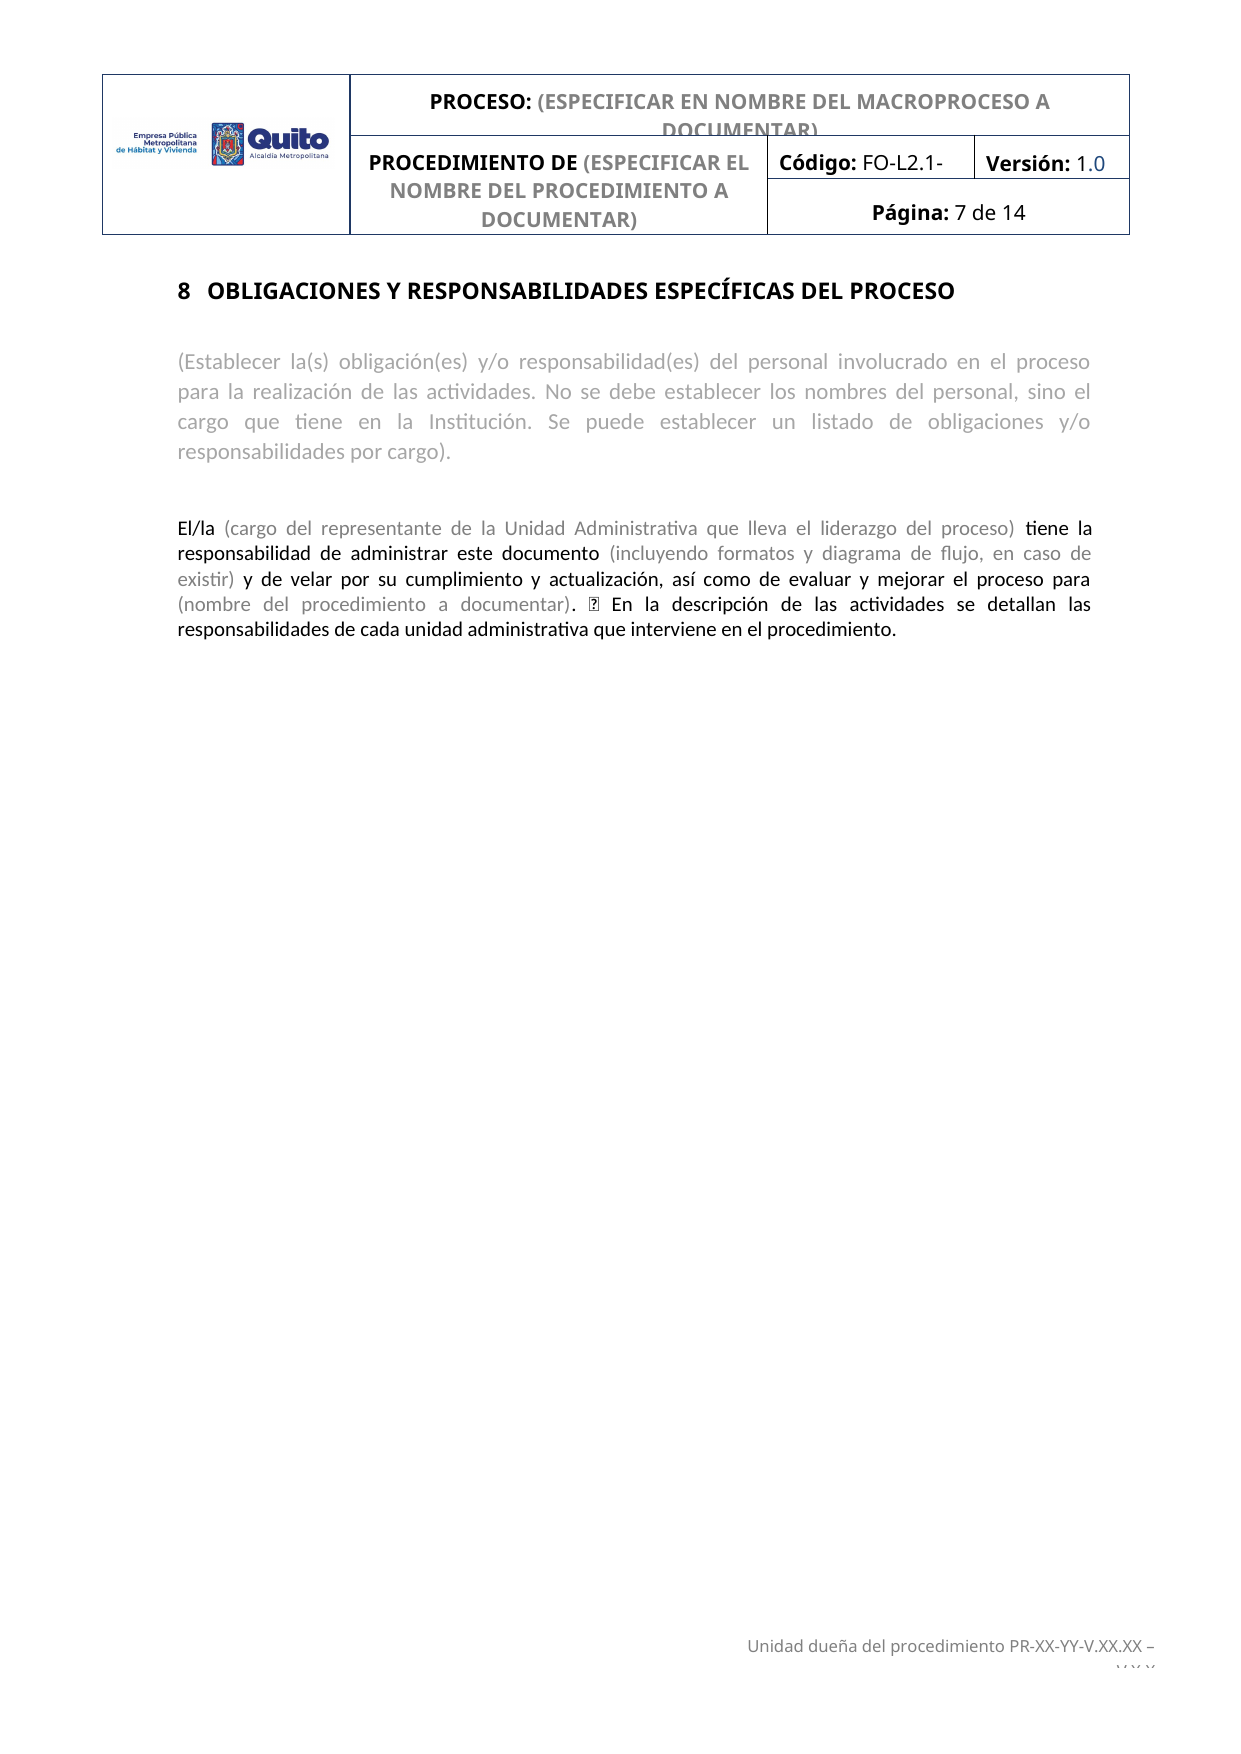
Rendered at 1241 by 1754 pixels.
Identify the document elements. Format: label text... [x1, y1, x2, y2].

text El/la (cargo del representante de la Unidad Administrativa que lleva el liderazgo del proceso) tiene la responsabilidad de administrar este documento (incluyendo formatos y diagrama de flujo, en caso de existir) y de velar por su cumplimiento y actualización, así como de evaluar y mejorar el proceso para (nombre del procedimiento a documentar).  En la descripción de las actividades se detallan las responsabilidades de cada unidad administrativa que interviene en el procedimiento. [177, 515, 1092, 642]
subtitle OBLIGACIONES Y RESPONSABILIDADES ESPECÍFICAS DEL PROCESO [177, 275, 1092, 306]
text (Establecer la(s) obligación(es) y/o responsabilidad(es) del personal involucrado en el proceso para la realización de las actividades. No se debe establecer los nombres del personal, sino el cargo que tiene en la Institución. Se puede establecer un listado de obligaciones y/o responsabilidades por cargo). [177, 347, 1092, 466]
picture [112, 117, 336, 169]
